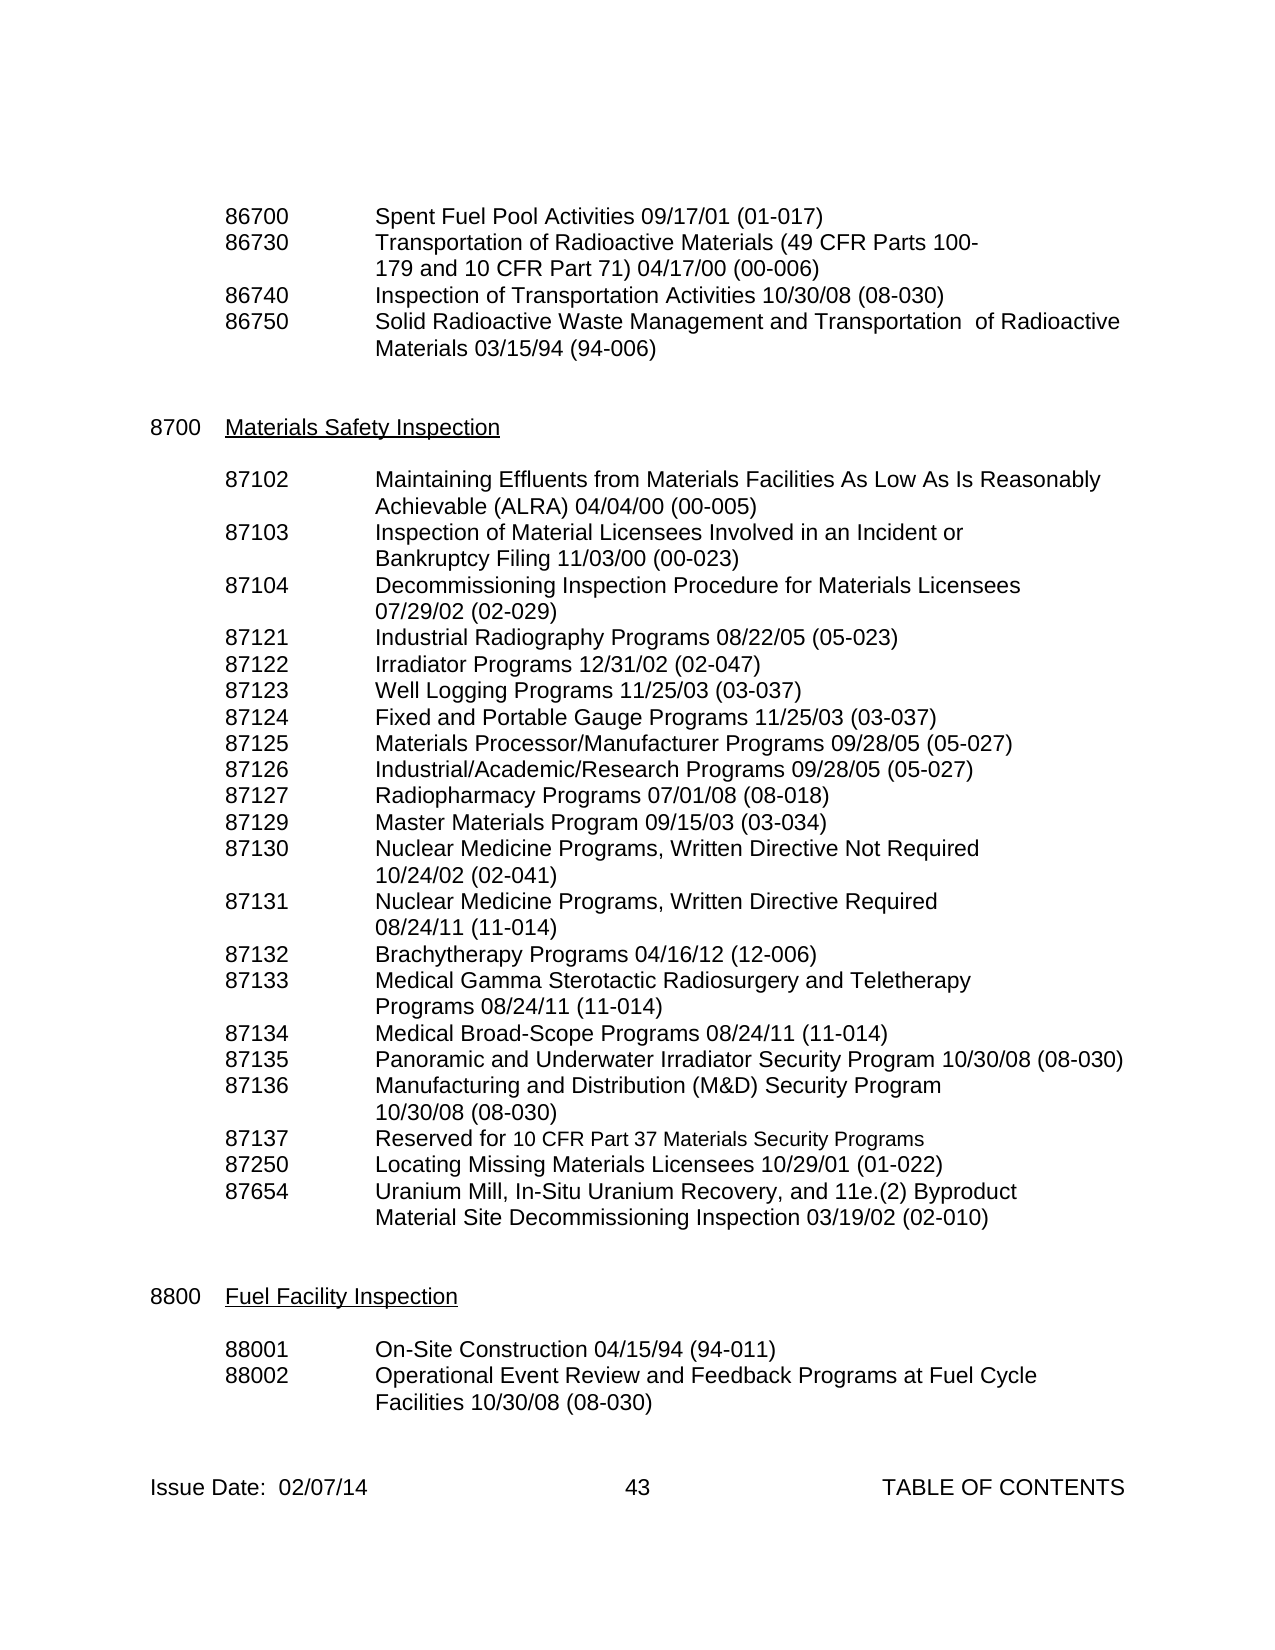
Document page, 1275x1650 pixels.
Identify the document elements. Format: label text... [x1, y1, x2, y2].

text 86730 Transportation of Radioactive Materials (49 CFR Parts 100- [150, 229, 1125, 255]
text 10/30/08 (08-030) [375, 1099, 1125, 1125]
text 87136 Manufacturing and Distribution (M&D) Security Program [225, 1072, 1125, 1099]
text 86750 Solid Radioactive Waste Management and Transportation of Radioactive Materials 03/15/94 (94-006) [150, 308, 1125, 361]
text 87132 Brachytherapy Programs 04/16/12 (12-006) [150, 941, 1125, 967]
text 87133 Medical Gamma Sterotactic Radiosurgery and Teletherapy [150, 967, 1125, 993]
text Bankruptcy Filing 11/03/00 (00-023) [150, 545, 1125, 572]
text 07/29/02 (02-029) [150, 598, 1125, 624]
text 87135 Panoramic and Underwater Irradiator Security Program 10/30/08 (08-030) [150, 1046, 1125, 1072]
text 87127 Radiopharmacy Programs 07/01/08 (08-018) [150, 782, 1125, 809]
text Material Site Decommissioning Inspection 03/19/02 (02-010) [150, 1204, 1125, 1231]
text 87137 Reserved for 10 CFR Part 37 Materials Security Programs [150, 1125, 1125, 1151]
text 179 and 10 CFR Part 71) 04/17/00 (00-006) [150, 255, 1125, 282]
text 87123 Well Logging Programs 11/25/03 (03-037) [150, 677, 1125, 703]
text 87250 Locating Missing Materials Licensees 10/29/01 (01-022) [150, 1151, 1125, 1178]
text 87126 Industrial/Academic/Research Programs 09/28/05 (05-027) [150, 756, 1125, 782]
text 87134 Medical Broad-Scope Programs 08/24/11 (11-014) [150, 1020, 1125, 1046]
text 87102 Maintaining Effluents from Materials Facilities As Low As Is Reasonably Achievable (ALRA) 04/04/00 (00-005) [150, 466, 1125, 519]
text 88001 On-Site Construction 04/15/94 (94-011) [150, 1336, 1125, 1362]
text 87104 Decommissioning Inspection Procedure for Materials Licensees [150, 572, 1125, 598]
text 86700 Spent Fuel Pool Activities 09/17/01 (01-017) [150, 203, 1125, 229]
text 87121 Industrial Radiography Programs 08/22/05 (05-023) [150, 624, 1125, 651]
text 8800 Fuel Facility Inspection [150, 1283, 1125, 1309]
text 87103 Inspection of Material Licensees Involved in an Incident or [150, 519, 1125, 545]
text 10/24/02 (02-041) [150, 862, 1125, 888]
text 87122 Irradiator Programs 12/31/02 (02-047) [150, 651, 1125, 677]
text 87131 Nuclear Medicine Programs, Written Directive Required [150, 888, 1125, 914]
text 87654 Uranium Mill, In-Situ Uranium Recovery, and 11e.(2) Byproduct [150, 1178, 1125, 1204]
text 87124 Fixed and Portable Gauge Programs 11/25/03 (03-037) [150, 703, 1125, 730]
text 86740 Inspection of Transportation Activities 10/30/08 (08-030) [150, 282, 1125, 308]
text 88002 Operational Event Review and Feedback Programs at Fuel Cycle Facilities 10/30/08 (08-030) [150, 1362, 1125, 1415]
text 8700 Materials Safety Inspection [150, 413, 1125, 440]
text 87129 Master Materials Program 09/15/03 (03-034) [150, 809, 1125, 835]
text Programs 08/24/11 (11-014) [150, 993, 1125, 1020]
text 08/24/11 (11-014) [150, 914, 1125, 941]
text 87130 Nuclear Medicine Programs, Written Directive Not Required [150, 835, 1125, 862]
text 87125 Materials Processor/Manufacturer Programs 09/28/05 (05-027) [150, 730, 1125, 756]
